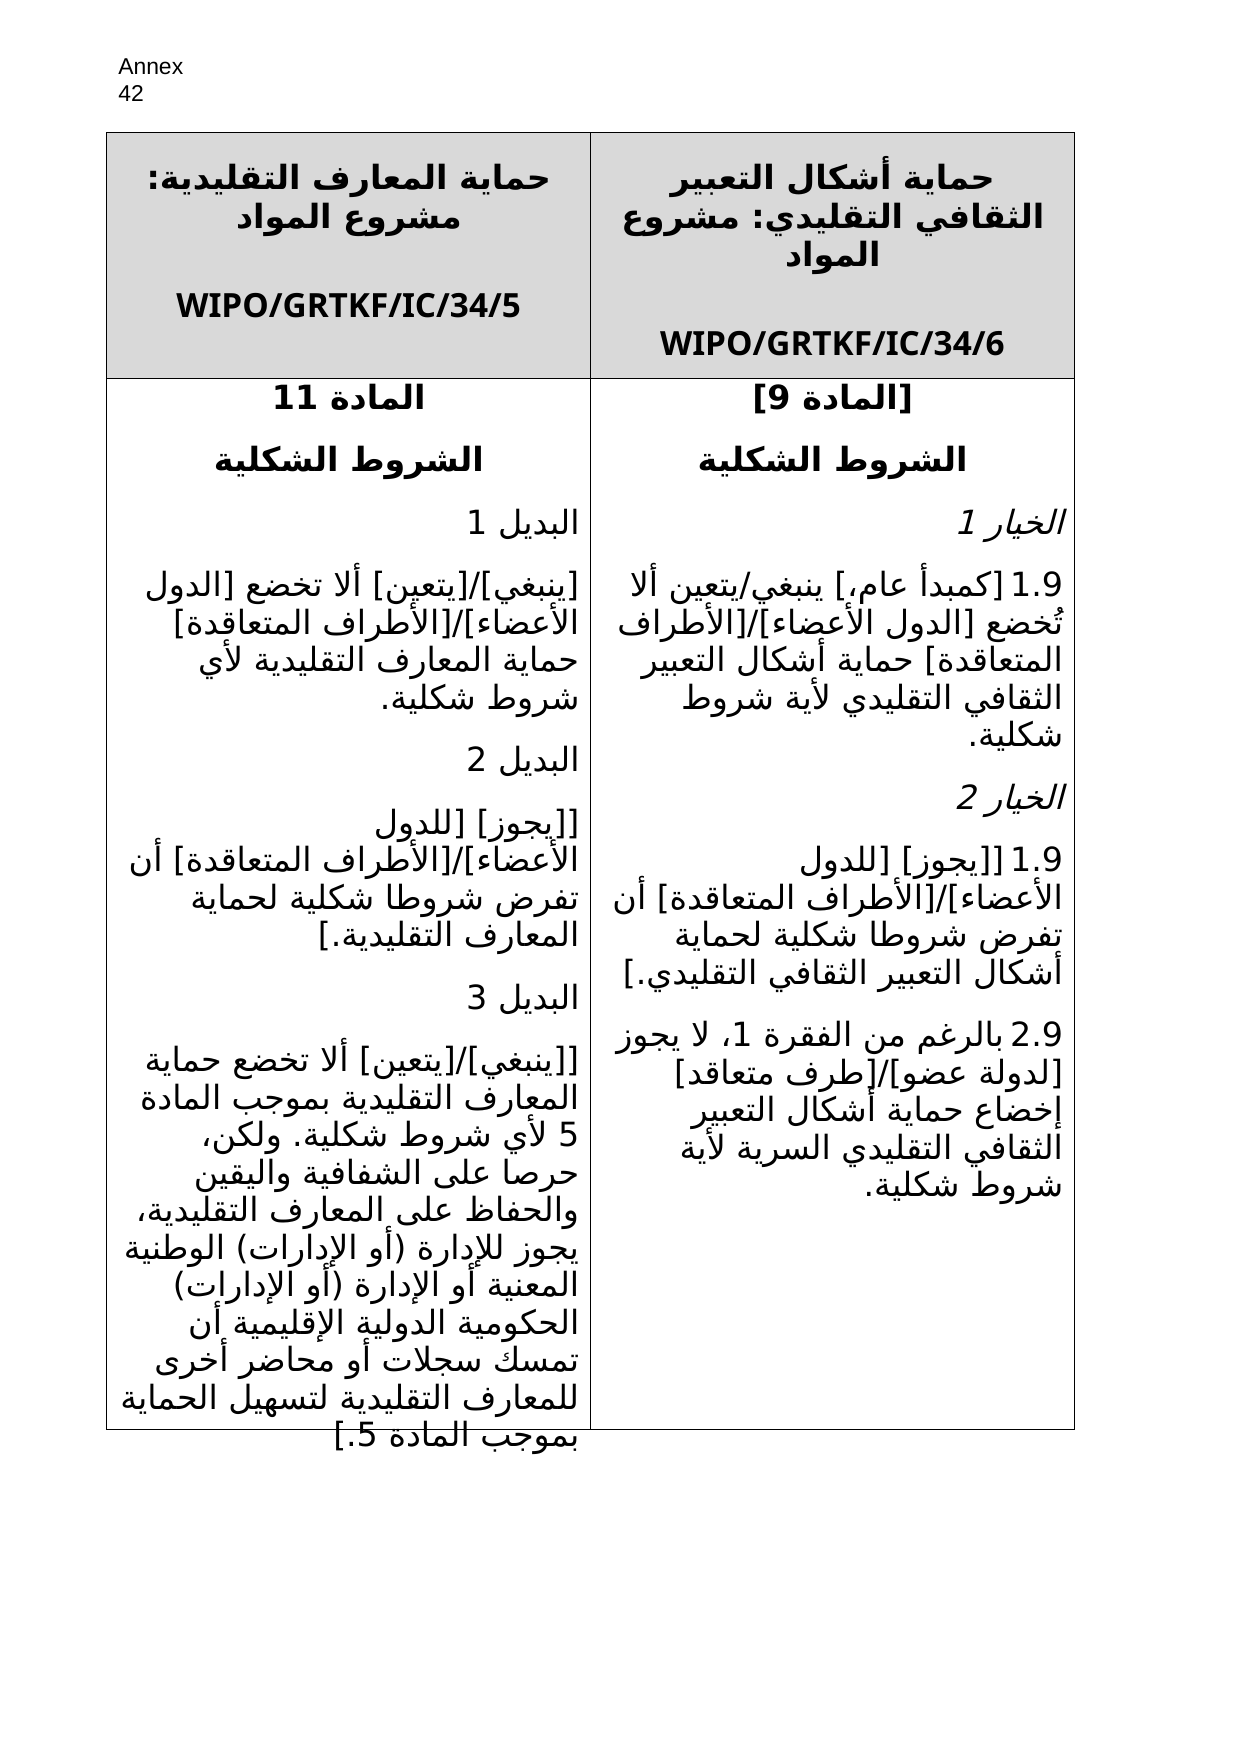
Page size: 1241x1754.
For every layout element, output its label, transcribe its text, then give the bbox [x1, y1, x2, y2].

table_header حماية المعارف التقليدية: مشروع المواد WIPO/GRTKF/IC/34/5 [107, 133, 590, 378]
table_header حماية أشكال التعبير الثقافي التقليدي: مشروع المواد WIPO/GRTKF/IC/34/6 [591, 133, 1074, 378]
table_cell [المادة 9] الشروط الشكلية الخيار 1 1.9 [كمبدأ عام،] ينبغي/يتعين ألا تُخضع [الدول الأعضاء]/[الأطراف المتعاقدة] حماية أشكال التعبير الثقافي التقليدي لأية شروط شكلية. الخيار 2 1.9 [[يجوز] [للدول الأعضاء]/[الأطراف المتعاقدة] أن تفرض شروطا شكلية لحماية أشكال التعبير الثقافي التقليدي.] 2.9 بالرغم من الفقرة 1، لا يجوز [لدولة عضو]/[طرف متعاقد] إخضاع حماية أشكال التعبير الثقافي التقليدي السرية لأية شروط شكلية. [591, 379, 1074, 1429]
table_cell المادة 11 الشروط الشكلية البديل 1 [ينبغي]/[يتعين] ألا تخضع [الدول الأعضاء]/[الأطراف المتعاقدة] حماية المعارف التقليدية لأي شروط شكلية. البديل 2 [[يجوز] [للدول الأعضاء]/[الأطراف المتعاقدة] أن تفرض شروطا شكلية لحماية المعارف التقليدية.] البديل 3 [[ينبغي]/[يتعين] ألا تخضع حماية المعارف التقليدية بموجب المادة 5 لأي شروط شكلية. ولكن، حرصا على الشفافية واليقين والحفاظ على المعارف التقليدية، يجوز للإدارة (أو الإدارات) الوطنية المعنية أو الإدارة (أو الإدارات) الحكومية الدولية الإقليمية أن تمسك سجلات أو محاضر أخرى للمعارف التقليدية لتسهيل الحماية بموجب المادة 5.] [107, 379, 590, 1429]
